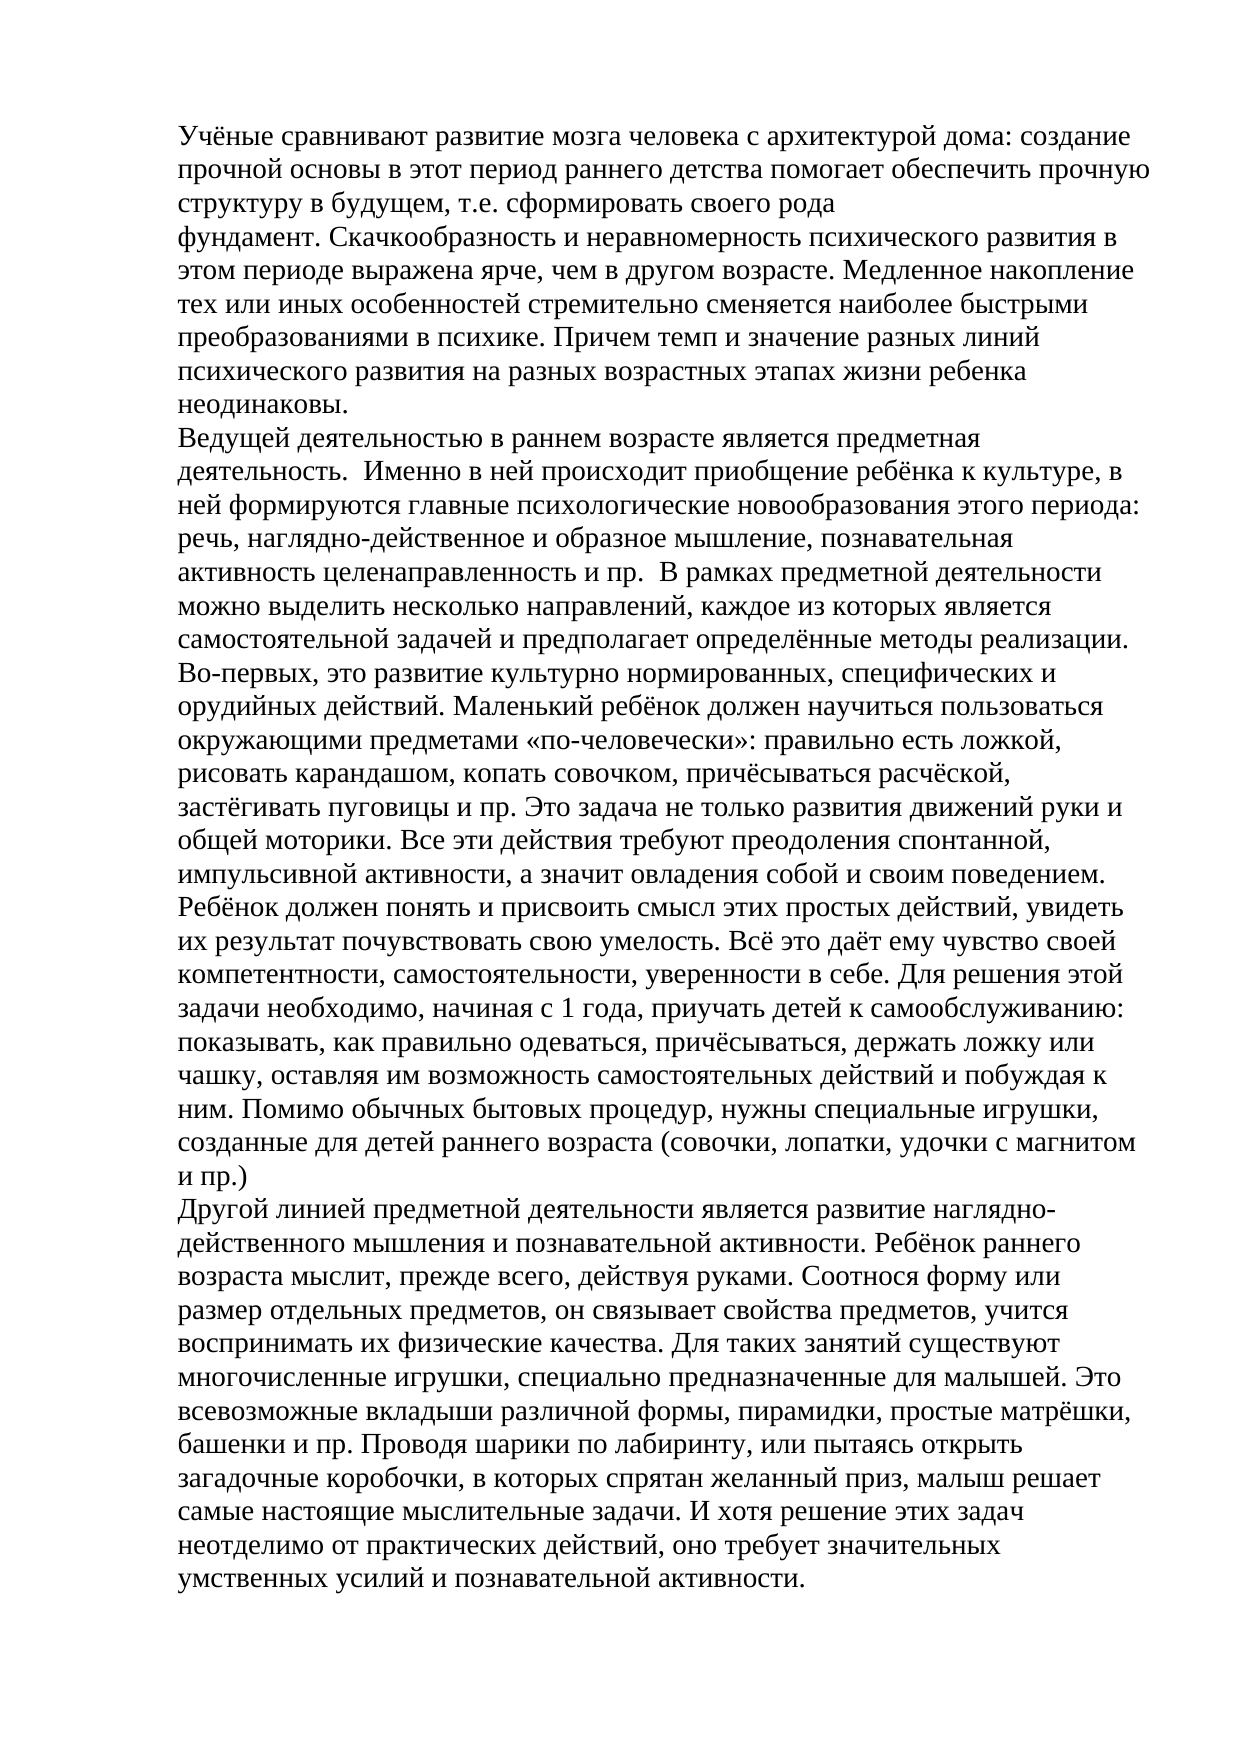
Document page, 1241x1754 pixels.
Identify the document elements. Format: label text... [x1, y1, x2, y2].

text Учёные сравнивают развитие мозга человека с архитектурой дома: создание прочной основы в этот период раннего детства помогает обеспечить прочную структуру в будущем, т.е. сформировать своего рода фундамент. Скачкообразность и неравномерность психического развития в этом периоде выражена ярче, чем в другом возрасте. Медленное накопление тех или иных особенностей стремительно сменяется наиболее быстрыми преобразованиями в психике. Причем темп и значение разных линий психического развития на разных возрастных этапах жизни ребенка неодинаковы. [177, 118, 1152, 420]
text Ведущей деятельностью в раннем возрасте является предметная деятельность. Именно в ней происходит приобщение ребёнка к культуре, в ней формируются главные психологические новообразования этого периода: речь, наглядно-действенное и образное мышление, познавательная активность целенаправленность и пр. В рамках предметной деятельности можно выделить несколько направлений, каждое из которых является самостоятельной задачей и предполагает определённые методы реализации. Во-первых, это развитие культурно нормированных, специфических и орудийных действий. Маленький ребёнок должен научиться пользоваться окружающими предметами «по-человечески»: правильно есть ложкой, рисовать карандашом, копать совочком, причёсываться расчёской, застёгивать пуговицы и пр. Это задача не только развития движений руки и общей моторики. Все эти действия требуют преодоления спонтанной, импульсивной активности, а значит овладения собой и своим поведением. Ребёнок должен понять и присвоить смысл этих простых действий, увидеть их результат почувствовать свою умелость. Всё это даёт ему чувство своей компетентности, самостоятельности, уверенности в себе. Для решения этой задачи необходимо, начиная с 1 года, приучать детей к самообслуживанию: показывать, как правильно одеваться, причёсываться, держать ложку или чашку, оставляя им возможность самостоятельных действий и побуждая к ним. Помимо обычных бытовых процедур, нужны специальные игрушки, созданные для детей раннего возраста (совочки, лопатки, удочки с магнитом и пр.) [177, 420, 1152, 1191]
text Другой линией предметной деятельности является развитие наглядно-действенного мышления и познавательной активности. Ребёнок раннего возраста мыслит, прежде всего, действуя руками. Соотнося форму или размер отдельных предметов, он связывает свойства предметов, учится воспринимать их физические качества. Для таких занятий существуют многочисленные игрушки, специально предназначенные для малышей. Это всевозможные вкладыши различной формы, пирамидки, простые матрёшки, башенки и пр. Проводя шарики по лабиринту, или пытаясь открыть загадочные коробочки, в которых спрятан желанный приз, малыш решает самые настоящие мыслительные задачи. И хотя решение этих задач неотделимо от практических действий, оно требует значительных умственных усилий и познавательной активности. [177, 1191, 1152, 1594]
